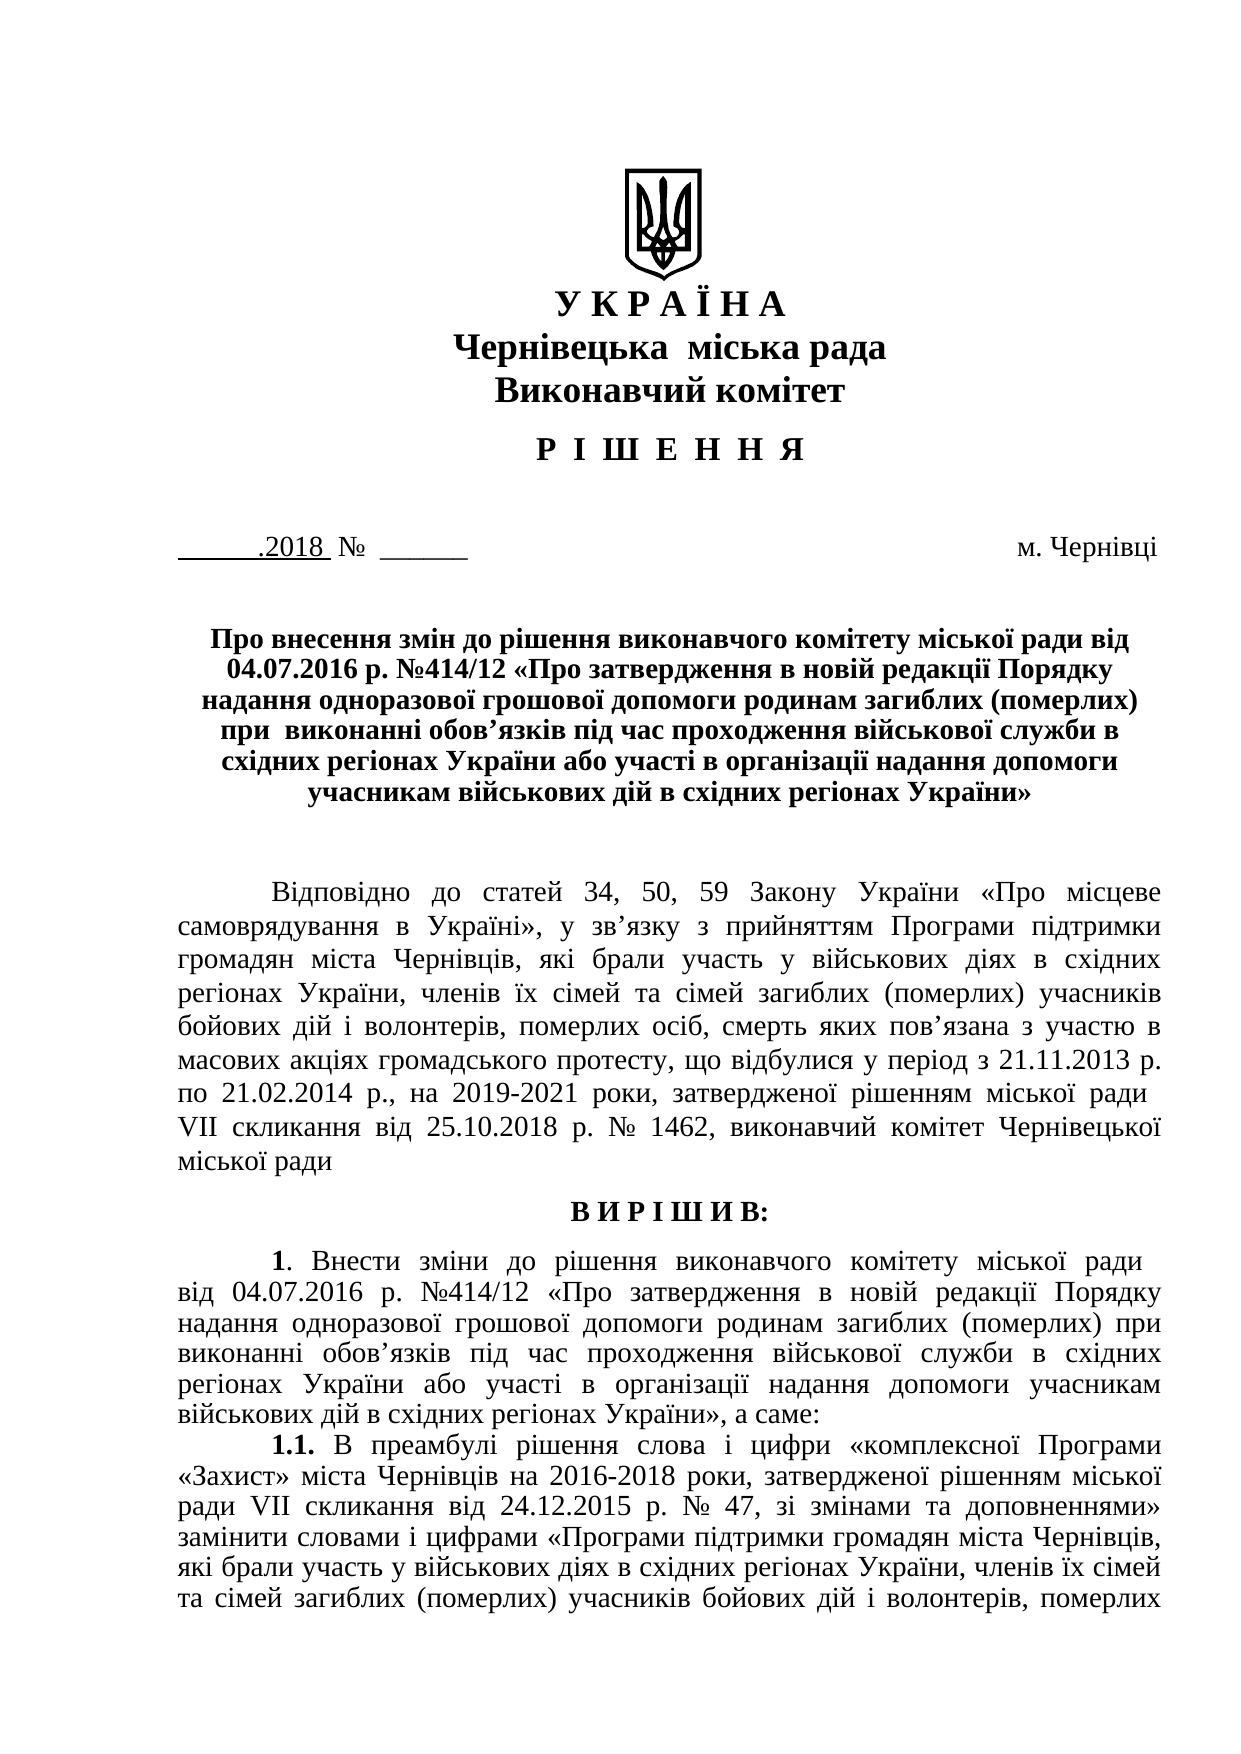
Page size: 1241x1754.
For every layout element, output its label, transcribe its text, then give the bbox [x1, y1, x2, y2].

text 1. Внести зміни до рішення виконавчого комітету міської ради від 04.07.2016 р. №414/12 «Про затвердження в новій редакції Порядку надання одноразової грошової допомоги родинам загиблих (померлих) при виконанні обов’язків під час проходження військової служби в східних регіонах України або участі в організації надання допомоги учасникам військових дій в східних регіонах України», а саме: [177, 1246, 1162, 1430]
text .2018 № ______ м. Чернівці [177, 532, 1162, 563]
text У К Р А Ї Н А [177, 281, 1162, 324]
text Про внесення змін до рішення виконавчого комітету міської ради від 04.07.2016 р. №414/12 «Про затвердження в новій редакції Порядку надання одноразової грошової допомоги родинам загиблих (померлих) при виконанні обов’язків під час проходження військової служби в східних регіонах України або участі в організації надання допомоги учасникам військових дій в східних регіонах України» [177, 624, 1162, 807]
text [177, 1430, 1162, 1614]
text Чернівецька міська рада [177, 324, 1162, 367]
subtitle Р І Ш Е Н Н Я [177, 434, 1162, 467]
text Відповідно до статей 34, 50, 59 Закону України «Про місцеве самоврядування в Україні», у зв’язку з прийняттям Програми підтримки громадян міста Чернівців, які брали участь у військових діях в східних регіонах України, членів їх сімей та сімей загиблих (померлих) учасників бойових дій і волонтерів, померлих осіб, смерть яких пов’язана з участю в масових акціях громадського протесту, що відбулися у період з 21.11.2013 р. по 21.02.2014 р., на 2019-2021 роки, затвердженої рішенням міської ради VIІ скликання від 25.10.2018 р. № 1462, виконавчий комітет Чернівецької міської ради [177, 874, 1162, 1176]
text Виконавчий комітет [177, 367, 1162, 410]
text В И Р І Ш И В: [177, 1195, 1162, 1228]
